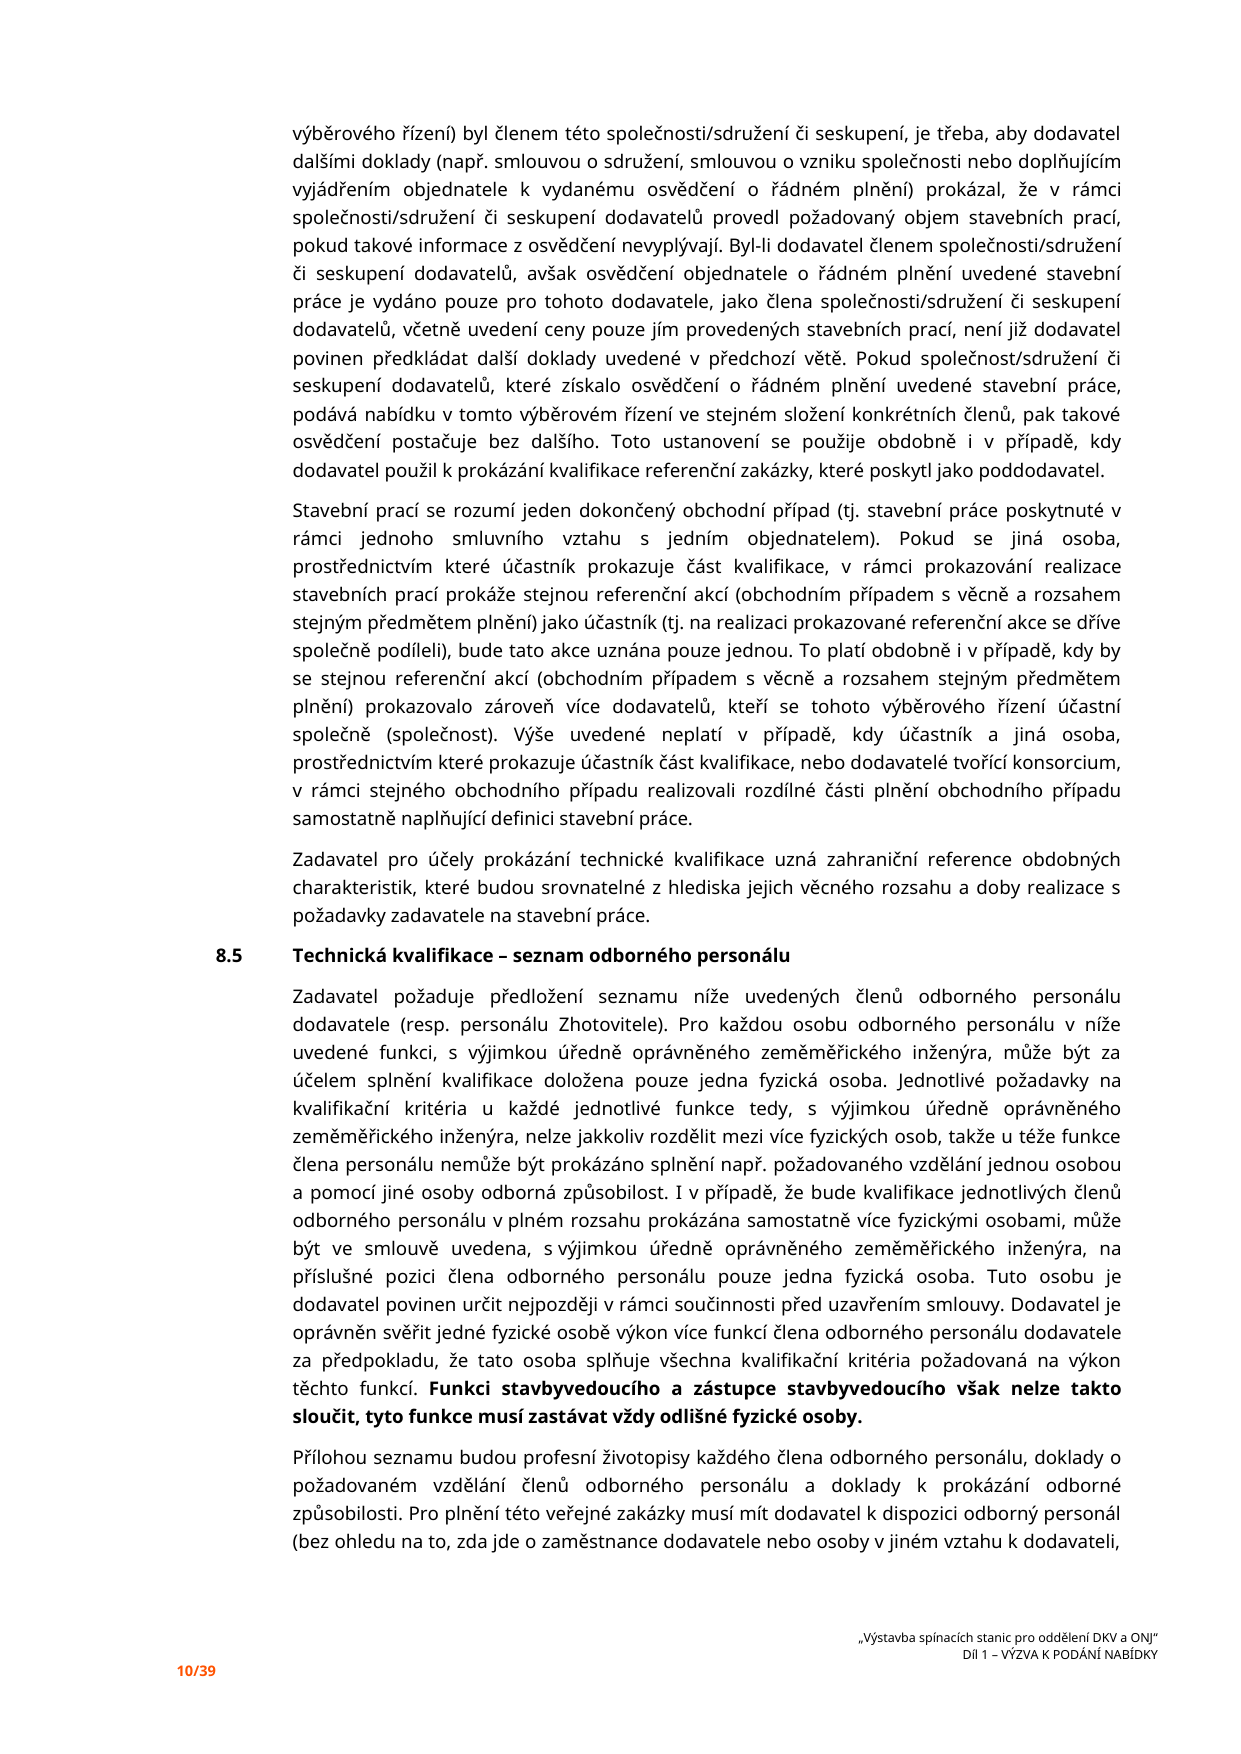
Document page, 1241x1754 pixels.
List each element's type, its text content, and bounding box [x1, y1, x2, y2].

text Technická kvalifikace – seznam odborného personálu [216, 943, 1122, 968]
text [292, 121, 1122, 482]
text Stavební prací se rozumí jeden dokončený obchodní případ (tj. stavební práce poskytnuté v rámci jednoho smluvního vztahu s jedním objednatelem). Pokud se jiná osoba, prostřednictvím které účastník prokazuje část kvalifikace, v rámci prokazování realizace stavebních prací prokáže stejnou referenční akcí (obchodním případem s věcně a rozsahem stejným předmětem plnění) jako účastník (tj. na realizaci prokazované referenční akce se dříve společně podíleli), bude tato akce uznána pouze jednou. To platí obdobně i v případě, kdy by se stejnou referenční akcí (obchodním případem s věcně a rozsahem stejným předmětem plnění) prokazovalo zároveň více dodavatelů, kteří se tohoto výběrového řízení účastní společně (společnost). Výše uvedené neplatí v případě, kdy účastník a jiná osoba, prostřednictvím které prokazuje účastník část kvalifikace, nebo dodavatelé tvořící konsorcium, v rámci stejného obchodního případu realizovali rozdílné části plnění obchodního případu samostatně naplňující definici stavební práce. [292, 497, 1122, 831]
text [292, 1444, 1122, 1554]
text Zadavatel požaduje předložení seznamu níže uvedených členů odborného personálu dodavatele (resp. personálu Zhotovitele). Pro každou osobu odborného personálu v níže uvedené funkci, s výjimkou úředně oprávněného zeměměřického inženýra, může být za účelem splnění kvalifikace doložena pouze jedna fyzická osoba. Jednotlivé požadavky na kvalifikační kritéria u každé jednotlivé funkce tedy, s výjimkou úředně oprávněného zeměměřického inženýra, nelze jakkoliv rozdělit mezi více fyzických osob, takže u téže funkce člena personálu nemůže být prokázáno splnění např. požadovaného vzdělání jednou osobou a pomocí jiné osoby odborná způsobilost. I v případě, že bude kvalifikace jednotlivých členů odborného personálu v plném rozsahu prokázána samostatně více fyzickými osobami, může být ve smlouvě uvedena, s výjimkou úředně oprávněného zeměměřického inženýra, na příslušné pozici člena odborného personálu pouze jedna fyzická osoba. Tuto osobu je dodavatel povinen určit nejpozději v rámci součinnosti před uzavřením smlouvy. Dodavatel je oprávněn svěřit jedné fyzické osobě výkon více funkcí člena odborného personálu dodavatele za předpokladu, že tato osoba splňuje všechna kvalifikační kritéria požadovaná na výkon těchto funkcí. Funkci stavbyvedoucího a zástupce stavbyvedoucího však nelze takto sloučit, tyto funkce musí zastávat vždy odlišné fyzické osoby. [292, 983, 1122, 1429]
text Zadavatel pro účely prokázání technické kvalifikace uzná zahraniční reference obdobných charakteristik, které budou srovnatelné z hlediska jejich věcného rozsahu a doby realizace s požadavky zadavatele na stavební práce. [292, 846, 1122, 928]
